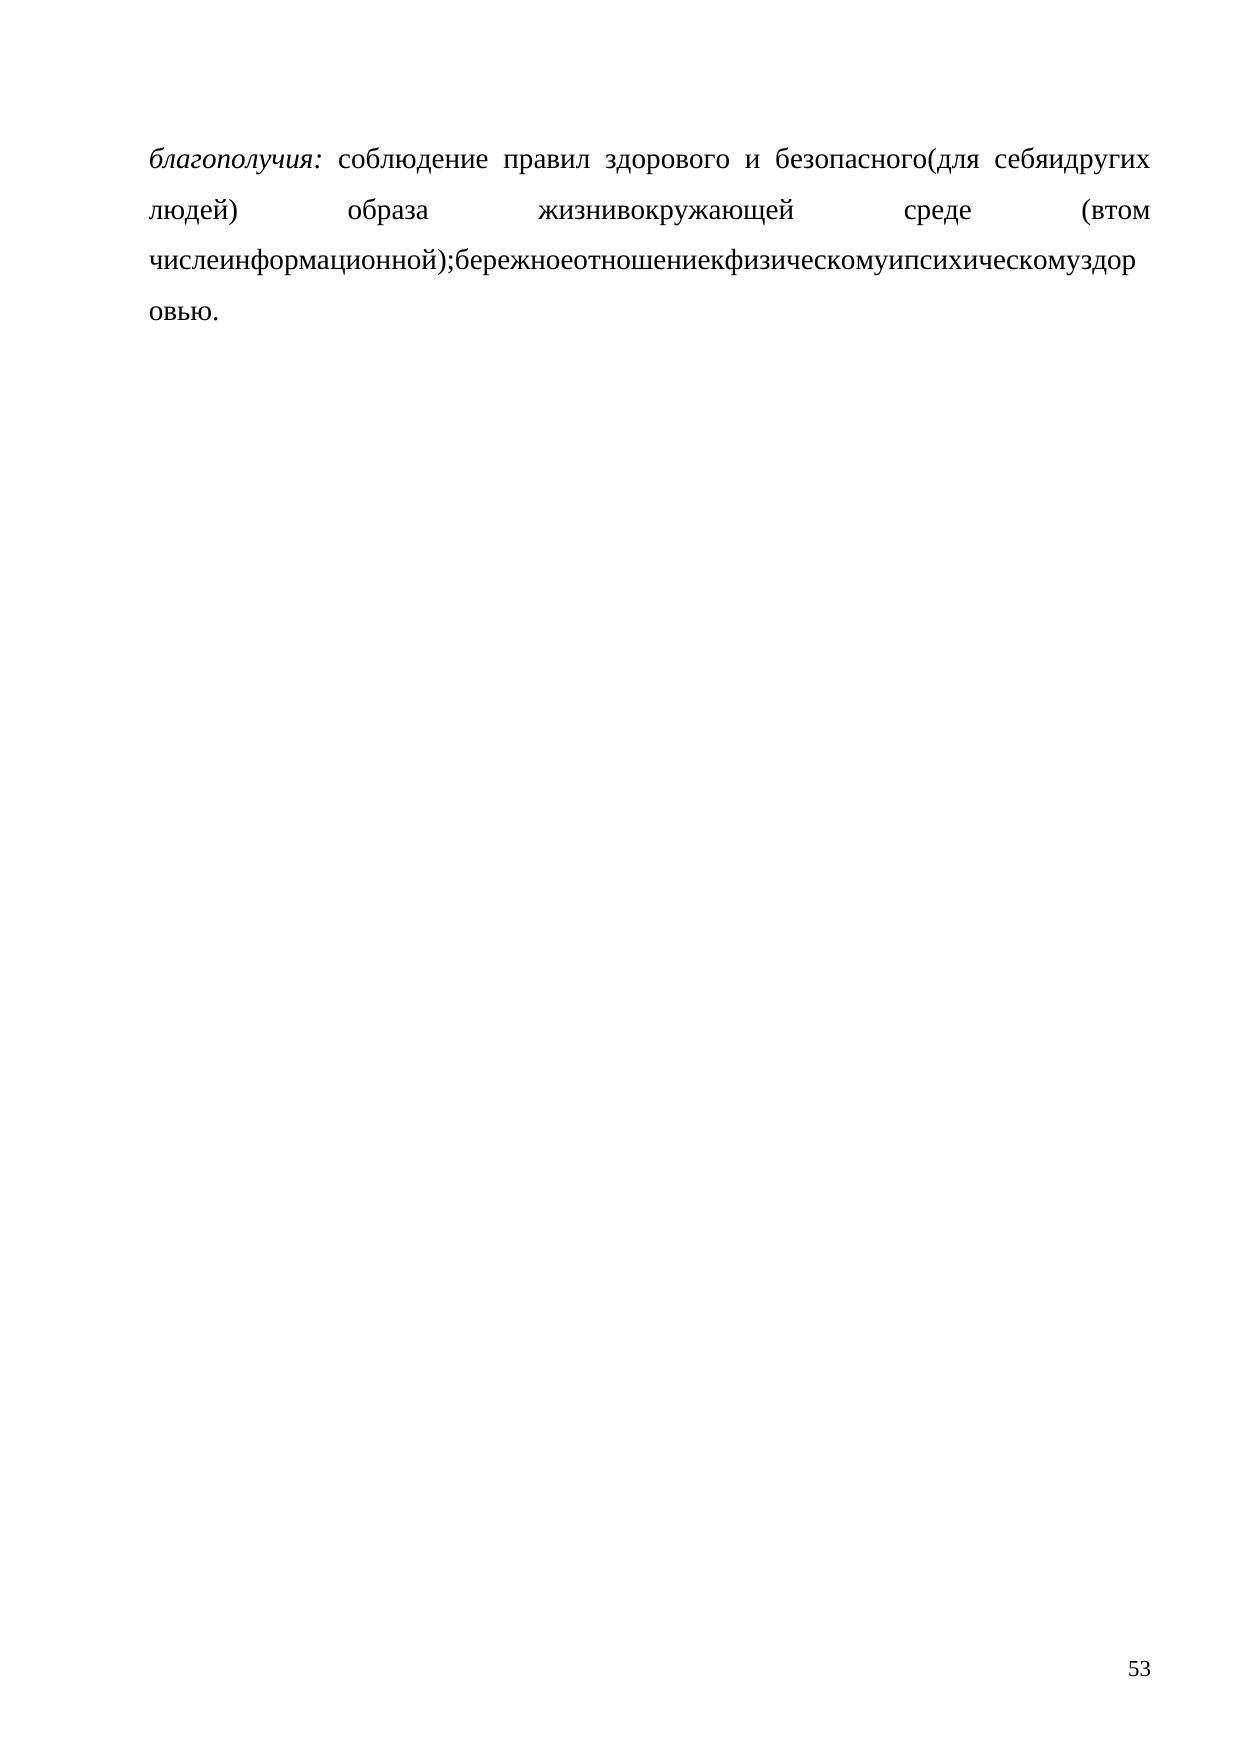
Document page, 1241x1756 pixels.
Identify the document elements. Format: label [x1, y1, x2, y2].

text [148, 142, 1151, 326]
